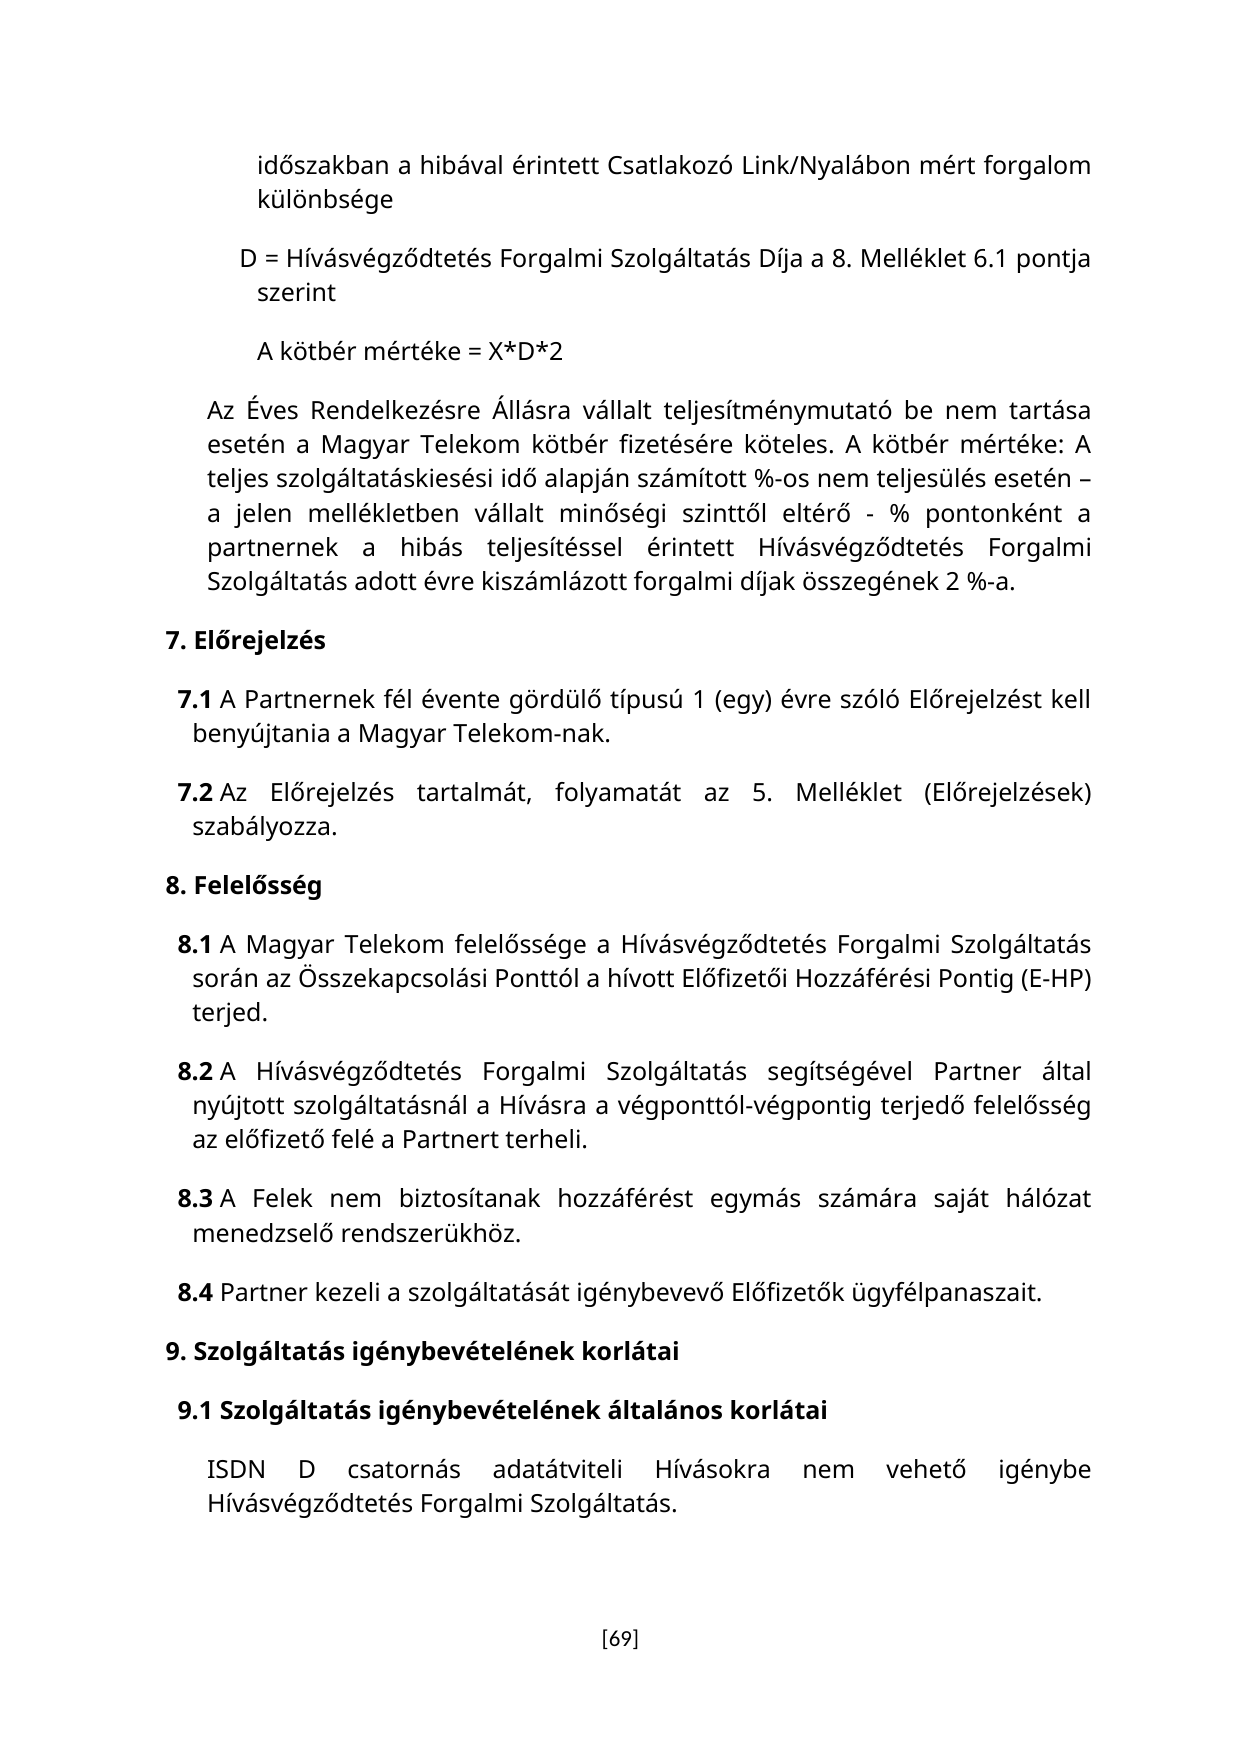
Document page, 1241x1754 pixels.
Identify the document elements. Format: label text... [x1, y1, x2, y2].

subtitle 9.1 Szolgáltatás igénybevételének általános korlátai [177, 1392, 1092, 1426]
text 8.4 Partner kezeli a szolgáltatását igénybevevő Előfizetők ügyfélpanaszait. [177, 1274, 1092, 1308]
subtitle 8. Felelősség [165, 868, 1092, 902]
text Az Éves Rendelkezésre Állásra vállalt teljesítménymutató be nem tartása esetén a Magyar Telekom kötbér fizetésére köteles. A kötbér mértéke: A teljes szolgáltatáskiesési idő alapján számított %-os nem teljesülés esetén – a jelen mellékletben vállalt minőségi szinttől eltérő - % pontonként a partnernek a hibás teljesítéssel érintett Hívásvégződtetés Forgalmi Szolgáltatás adott évre kiszámlázott forgalmi díjak összegének 2 %-a. [207, 393, 1092, 597]
text 8.3 A Felek nem biztosítanak hozzáférést egymás számára saját hálózat menedzselő rendszerükhöz. [177, 1181, 1092, 1249]
text ISDN D csatornás adatátviteli Hívásokra nem vehető igénybe Hívásvégződtetés Forgalmi Szolgáltatás. [207, 1451, 1092, 1519]
text 7.2 Az Előrejelzés tartalmát, folyamatát az 5. Melléklet (Előrejelzések) szabályozza. [177, 774, 1092, 843]
text 7.1 A Partnernek fél évente gördülő típusú 1 (egy) évre szóló Előrejelzést kell benyújtania a Magyar Telekom-nak. [177, 681, 1092, 749]
subtitle 7. Előrejelzés [165, 622, 1092, 656]
text D = Hívásvégződtetés Forgalmi Szolgáltatás Díja a 8. Melléklet 6.1 pontja szerint [239, 241, 1092, 309]
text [239, 148, 1092, 216]
text 8.1 A Magyar Telekom felelőssége a Hívásvégződtetés Forgalmi Szolgáltatás során az Összekapcsolási Ponttól a hívott Előfizetői Hozzáférési Pontig (E-HP) terjed. [177, 927, 1092, 1029]
text A kötbér mértéke = X*D*2 [257, 334, 1092, 368]
subtitle 9. Szolgáltatás igénybevételének korlátai [165, 1333, 1092, 1367]
text 8.2 A Hívásvégződtetés Forgalmi Szolgáltatás segítségével Partner által nyújtott szolgáltatásnál a Hívásra a végponttól-végpontig terjedő felelősség az előfizető felé a Partnert terheli. [177, 1054, 1092, 1156]
